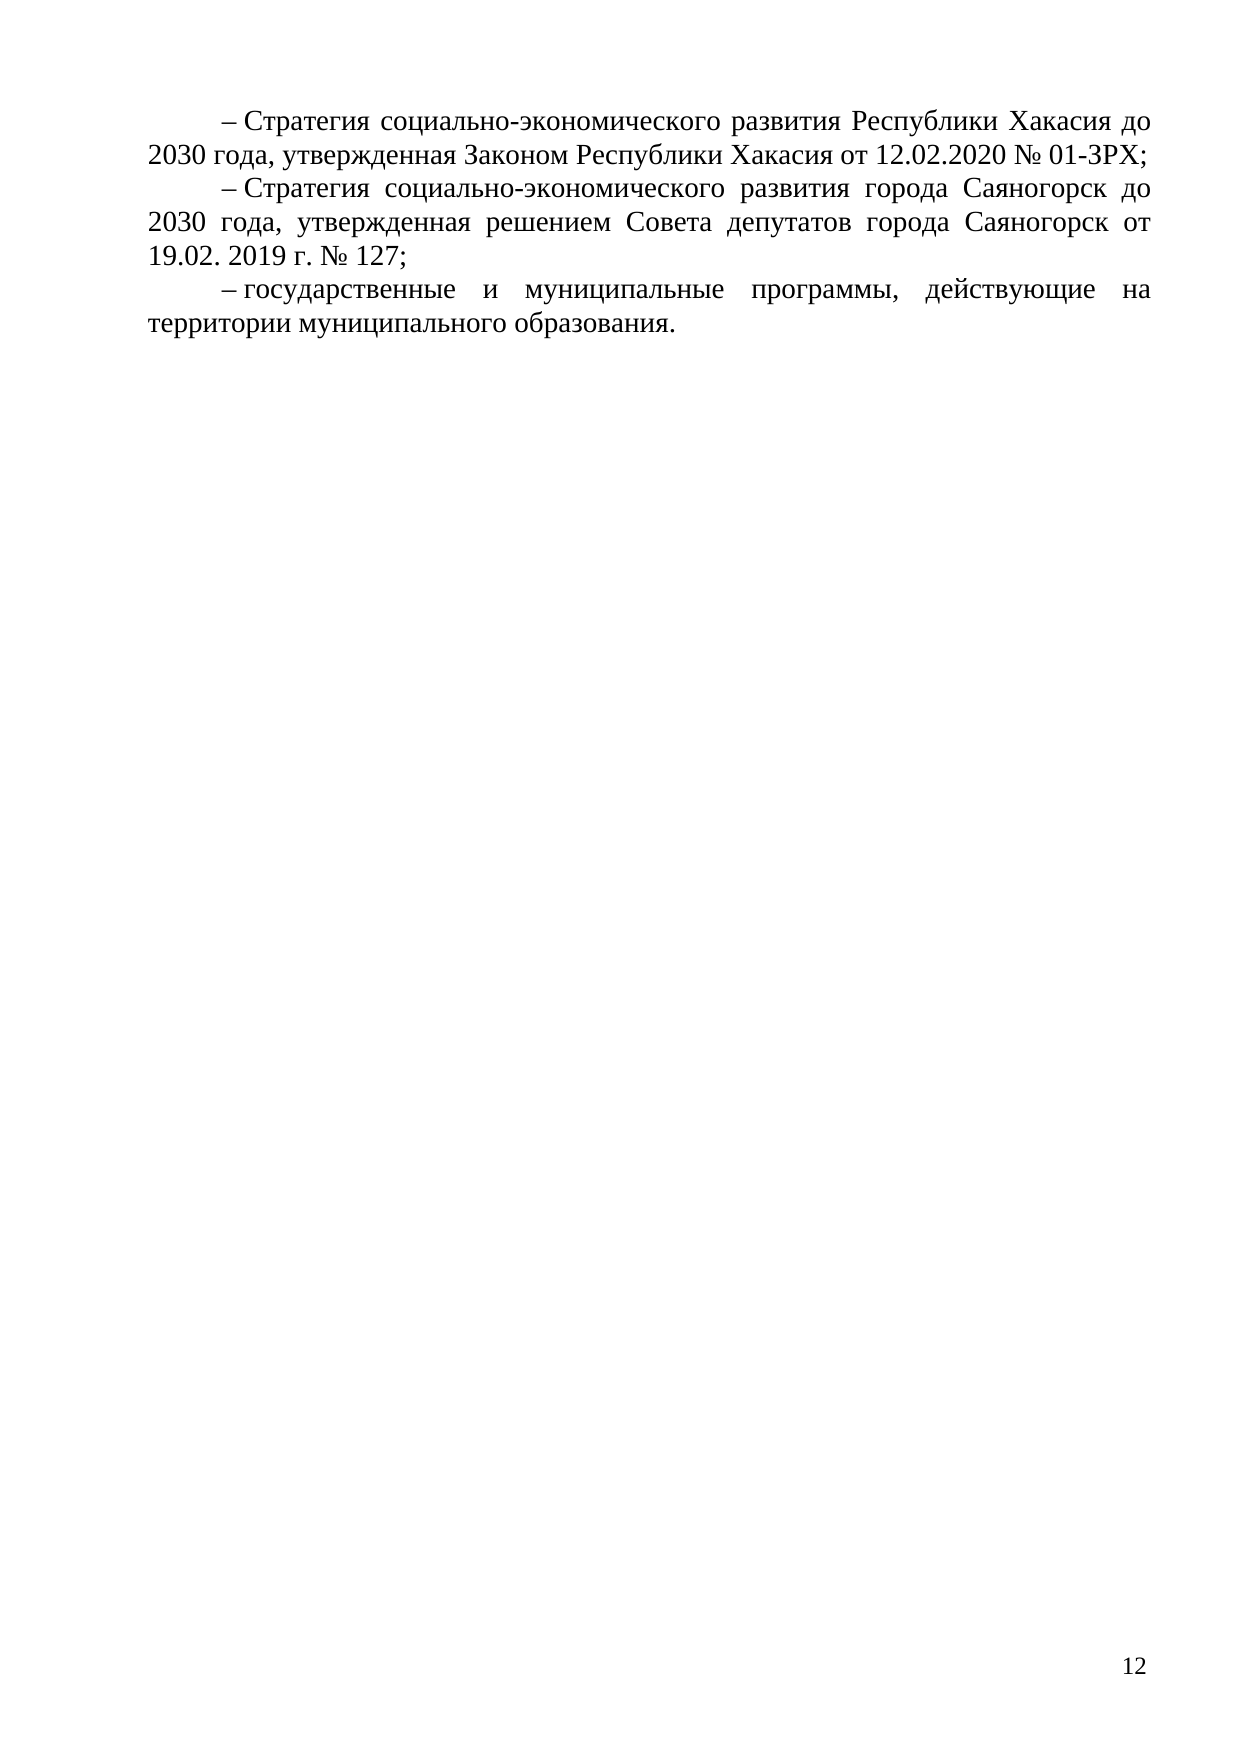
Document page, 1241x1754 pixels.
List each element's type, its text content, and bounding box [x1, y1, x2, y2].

list государственные и муниципальные программы, действующие на территории муниципального образования. [148, 271, 1152, 338]
list Стратегия социально-экономического развития Республики Хакасия до 2030 года, утвержденная Законом Республики Хакасия от 12.02.2020 № 01-ЗРХ; [148, 103, 1152, 171]
list Стратегия социально-экономического развития города Саяногорск до 2030 года, утвержденная решением Совета депутатов города Саяногорск от 19.02. 2019 г. № 127; [148, 171, 1152, 271]
